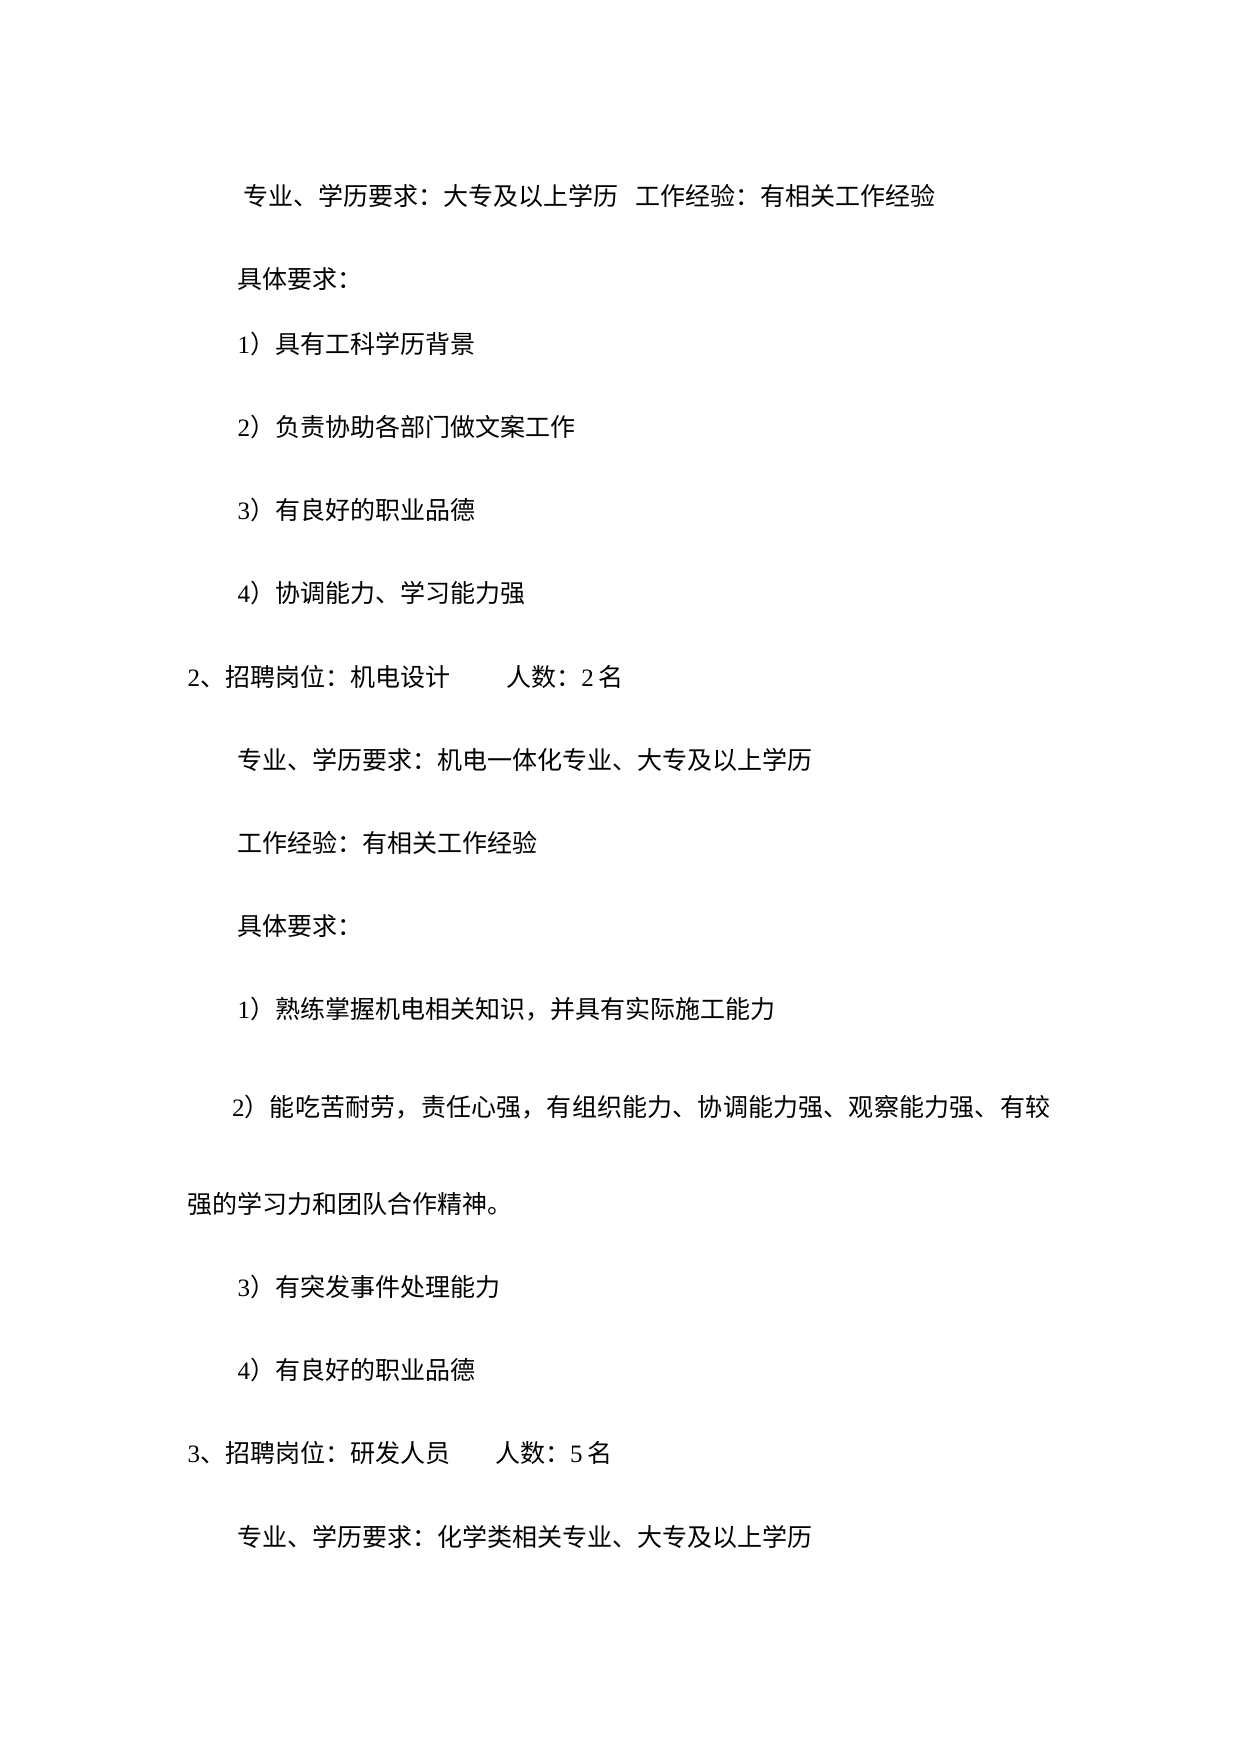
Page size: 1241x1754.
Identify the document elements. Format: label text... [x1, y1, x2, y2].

text 3、招聘岗位：研发人员 人数：5名 [187, 1419, 1053, 1484]
text 1）熟练掌握机电相关知识，并具有实际施工能力 2）能吃苦耐劳，责任心强，有组织能力、协调能力强、观察能力强、有较强的学习力和团队合作精神。 [187, 975, 1053, 1235]
text 2）负责协助各部门做文案工作 [187, 393, 1053, 458]
text 工作经验：有相关工作经验 [187, 809, 1053, 874]
text 专业、学历要求：机电一体化专业、大专及以上学历 [187, 726, 1053, 791]
text 2、招聘岗位：机电设计 人数：2名 [187, 643, 1053, 708]
text 4）有良好的职业品德 [187, 1336, 1053, 1401]
text 具体要求： [187, 892, 1053, 957]
text 1）具有工科学历背景 [187, 310, 1053, 375]
text 3）有突发事件处理能力 [187, 1253, 1053, 1318]
text 3）有良好的职业品德 [187, 476, 1053, 541]
text 4）协调能力、学习能力强 [187, 559, 1053, 624]
text 具体要求： [187, 245, 1053, 310]
text 专业、学历要求：大专及以上学历 工作经验：有相关工作经验 [187, 162, 1053, 227]
text 专业、学历要求：化学类相关专业、大专及以上学历 [187, 1503, 1053, 1568]
